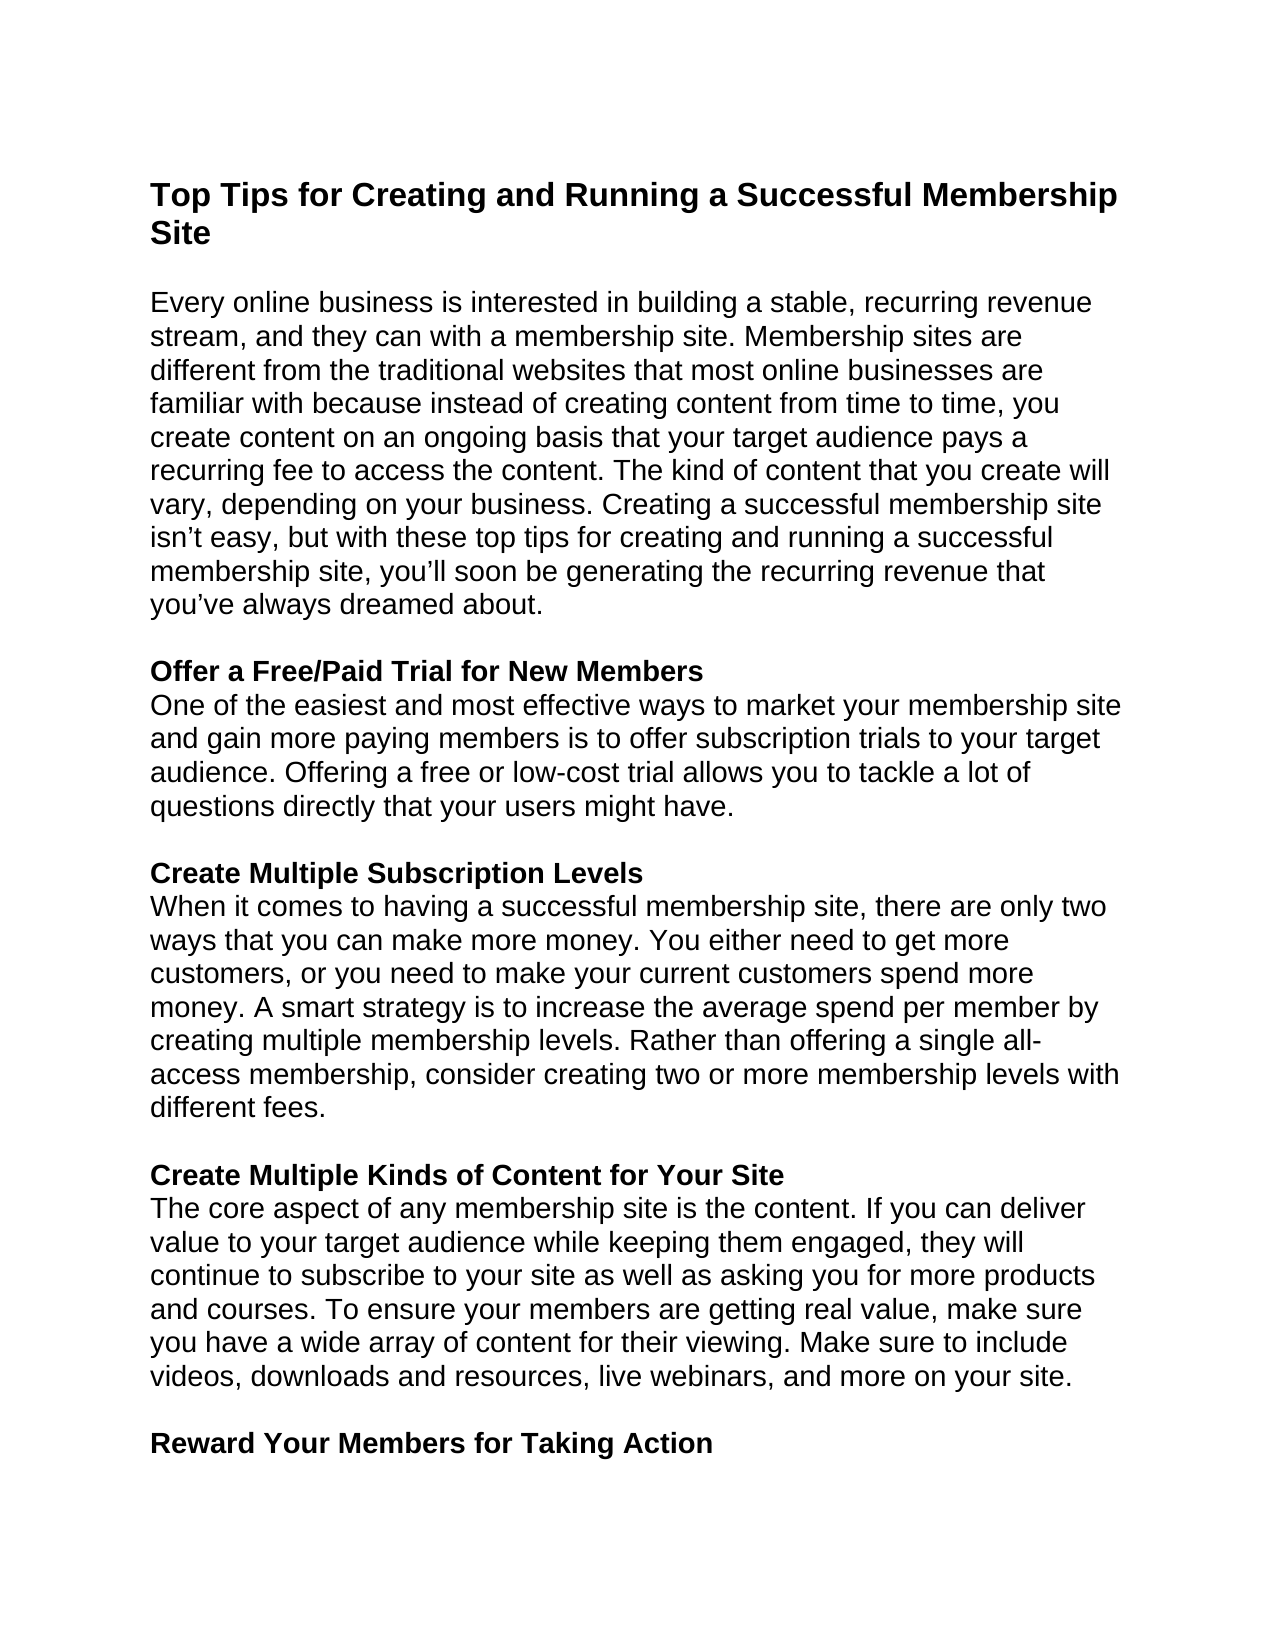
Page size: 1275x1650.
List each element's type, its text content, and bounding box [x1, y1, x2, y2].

text When it comes to having a successful membership site, there are only two ways that you can make more money. You either need to get more customers, or you need to make your current customers spend more money. A smart strategy is to increase the average spend per member by creating multiple membership levels. Rather than offering a single all-access membership, consider creating two or more membership levels with different fees. [150, 889, 1125, 1124]
text Reward Your Members for Taking Action [150, 1426, 1125, 1459]
subtitle Top Tips for Creating and Running a Successful Membership Site [150, 175, 1125, 252]
text One of the easiest and most effective ways to market your membership site and gain more paying members is to offer subscription trials to your target audience. Offering a free or low-cost trial allows you to tackle a lot of questions directly that your users might have. [150, 688, 1125, 822]
text Offer a Free/Paid Trial for New Members [150, 654, 1125, 688]
text The core aspect of any membership site is the content. If you can deliver value to your target audience while keeping them engaged, they will continue to subscribe to your site as well as asking you for more products and courses. To ensure your members are getting real value, make sure you have a wide array of content for their viewing. Make sure to include videos, downloads and resources, live webinars, and more on your site. [150, 1191, 1125, 1392]
text Create Multiple Kinds of Content for Your Site [150, 1157, 1125, 1191]
text Create Multiple Subscription Levels [150, 856, 1125, 889]
text Every online business is interested in building a stable, recurring revenue stream, and they can with a membership site. Membership sites are different from the traditional websites that most online businesses are familiar with because instead of creating content from time to time, you create content on an ongoing basis that your target audience pays a recurring fee to access the content. The kind of content that you create will vary, depending on your business. Creating a successful membership site isn’t easy, but with these top tips for creating and running a successful membership site, you’ll soon be generating the recurring revenue that you’ve always dreamed about. [150, 285, 1125, 621]
